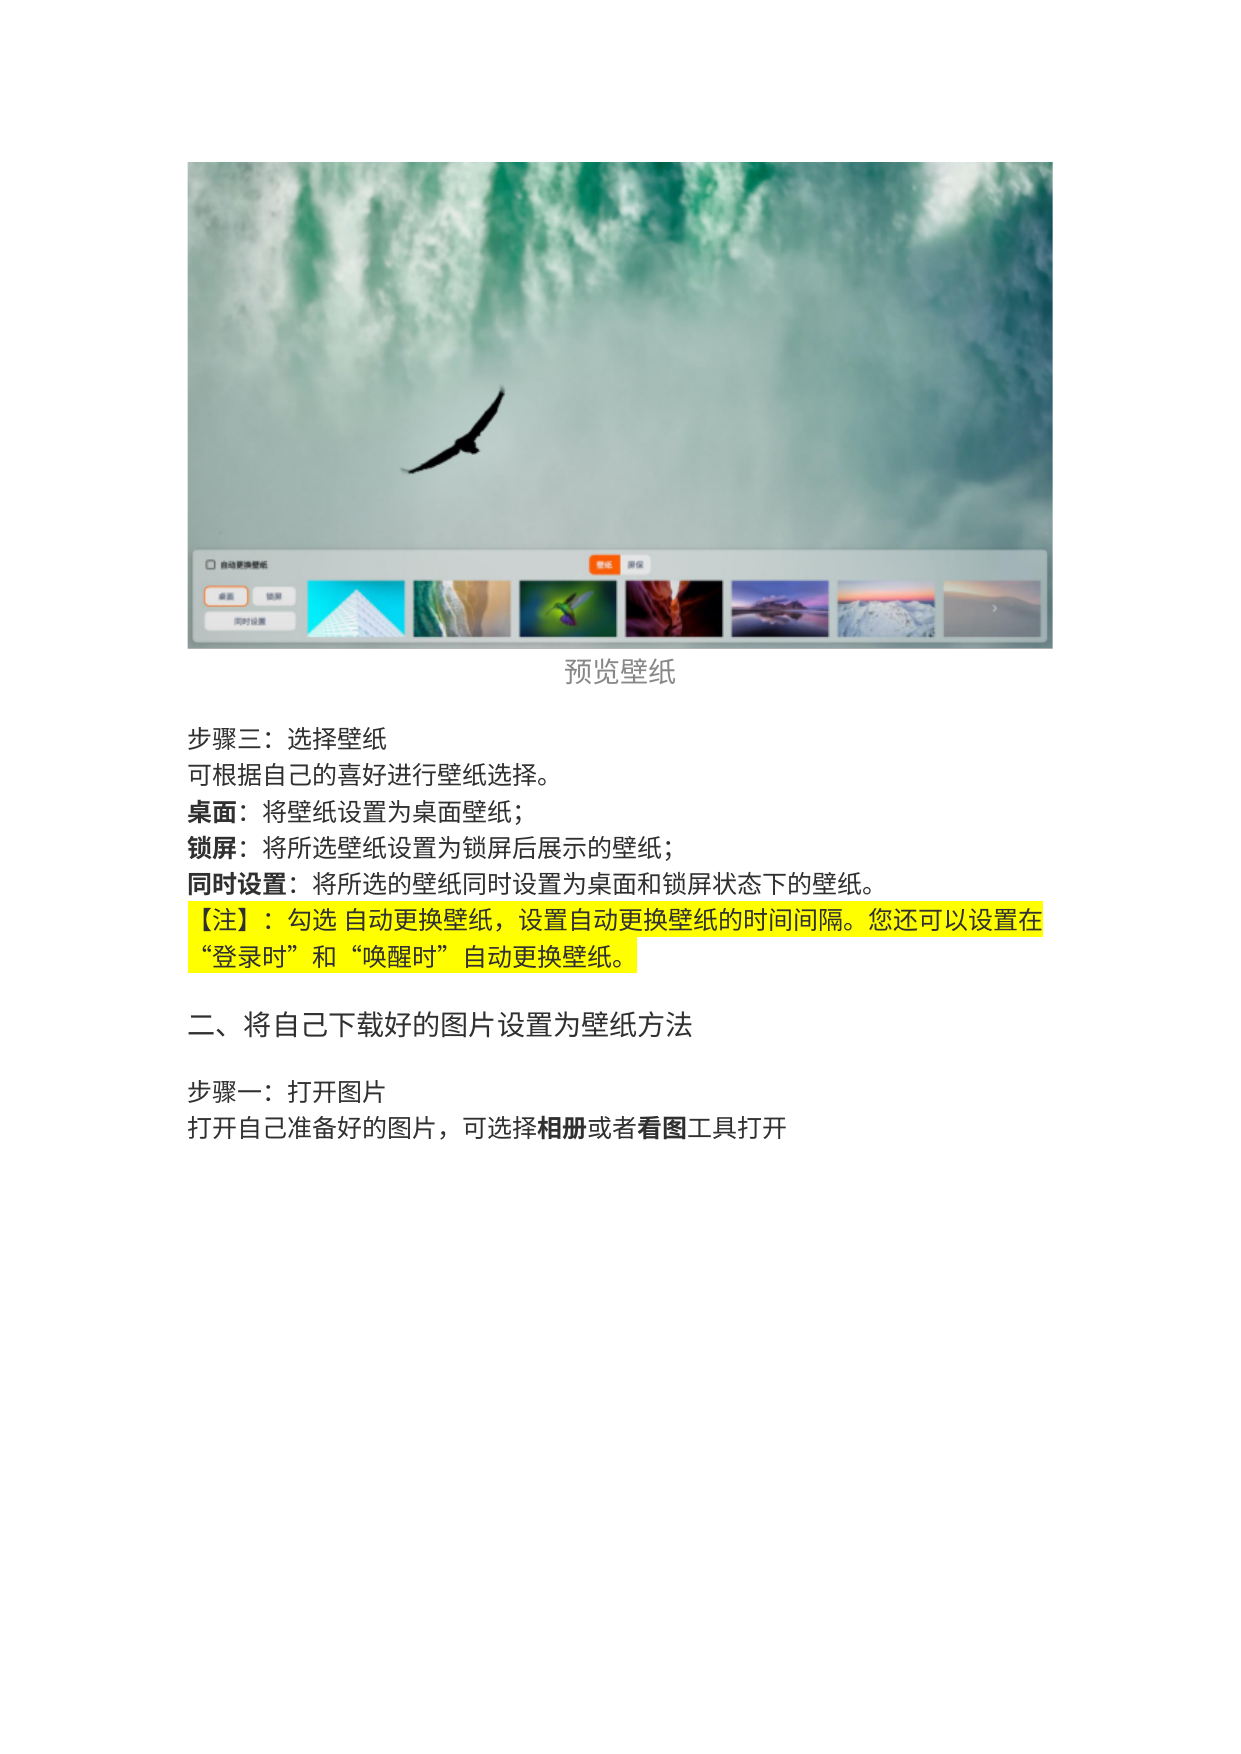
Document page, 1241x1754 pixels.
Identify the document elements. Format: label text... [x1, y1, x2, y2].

text 锁屏：将所选壁纸设置为锁屏后展示的壁纸； [187, 828, 1053, 864]
text 二、将自己下载好的图片设置为壁纸方法 [187, 1002, 1053, 1043]
text 步骤一：打开图片 [187, 1072, 1053, 1109]
text 桌面：将壁纸设置为桌面壁纸； [187, 792, 1053, 828]
text 同时设置：将所选的壁纸同时设置为桌面和锁屏状态下的壁纸。 [187, 864, 1053, 901]
text 可根据自己的喜好进行壁纸选择。 [187, 756, 1053, 792]
picture [187, 162, 1053, 650]
text 预览壁纸 [187, 650, 1053, 690]
text 打开自己准备好的图片，可选择相册或者看图工具打开 [187, 1109, 1053, 1145]
text 【注】：勾选 自动更换壁纸，设置自动更换壁纸的时间间隔。您还可以设置在“登录时”和“唤醒时”自动更换壁纸。 [637, 901, 1053, 973]
text 步骤三：选择壁纸 [187, 719, 1053, 756]
